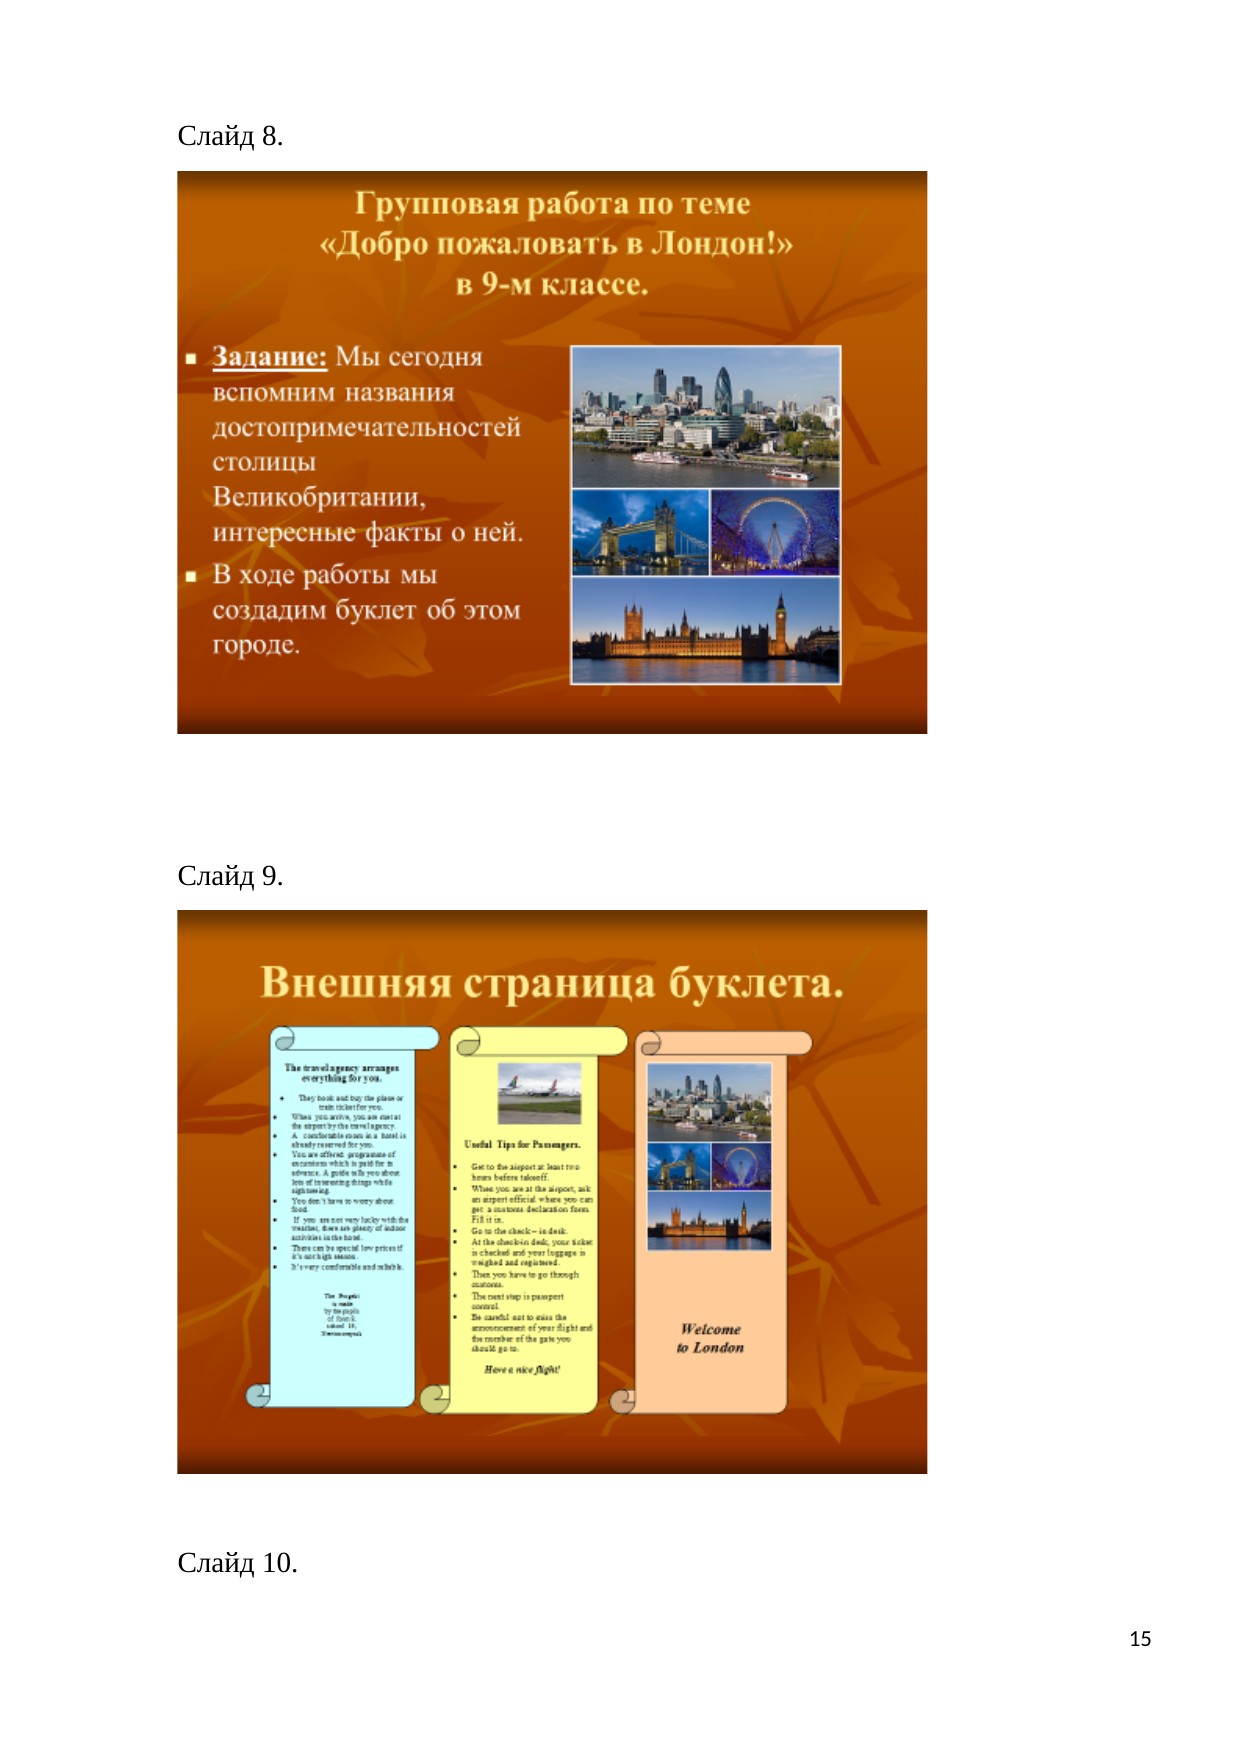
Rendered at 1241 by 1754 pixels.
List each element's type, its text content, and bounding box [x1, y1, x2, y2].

picture [177, 171, 928, 734]
picture [177, 910, 928, 1474]
text Слайд 9. [177, 858, 1152, 892]
text Слайд 10. [177, 1545, 1152, 1579]
text Слайд 8. [177, 118, 1152, 152]
